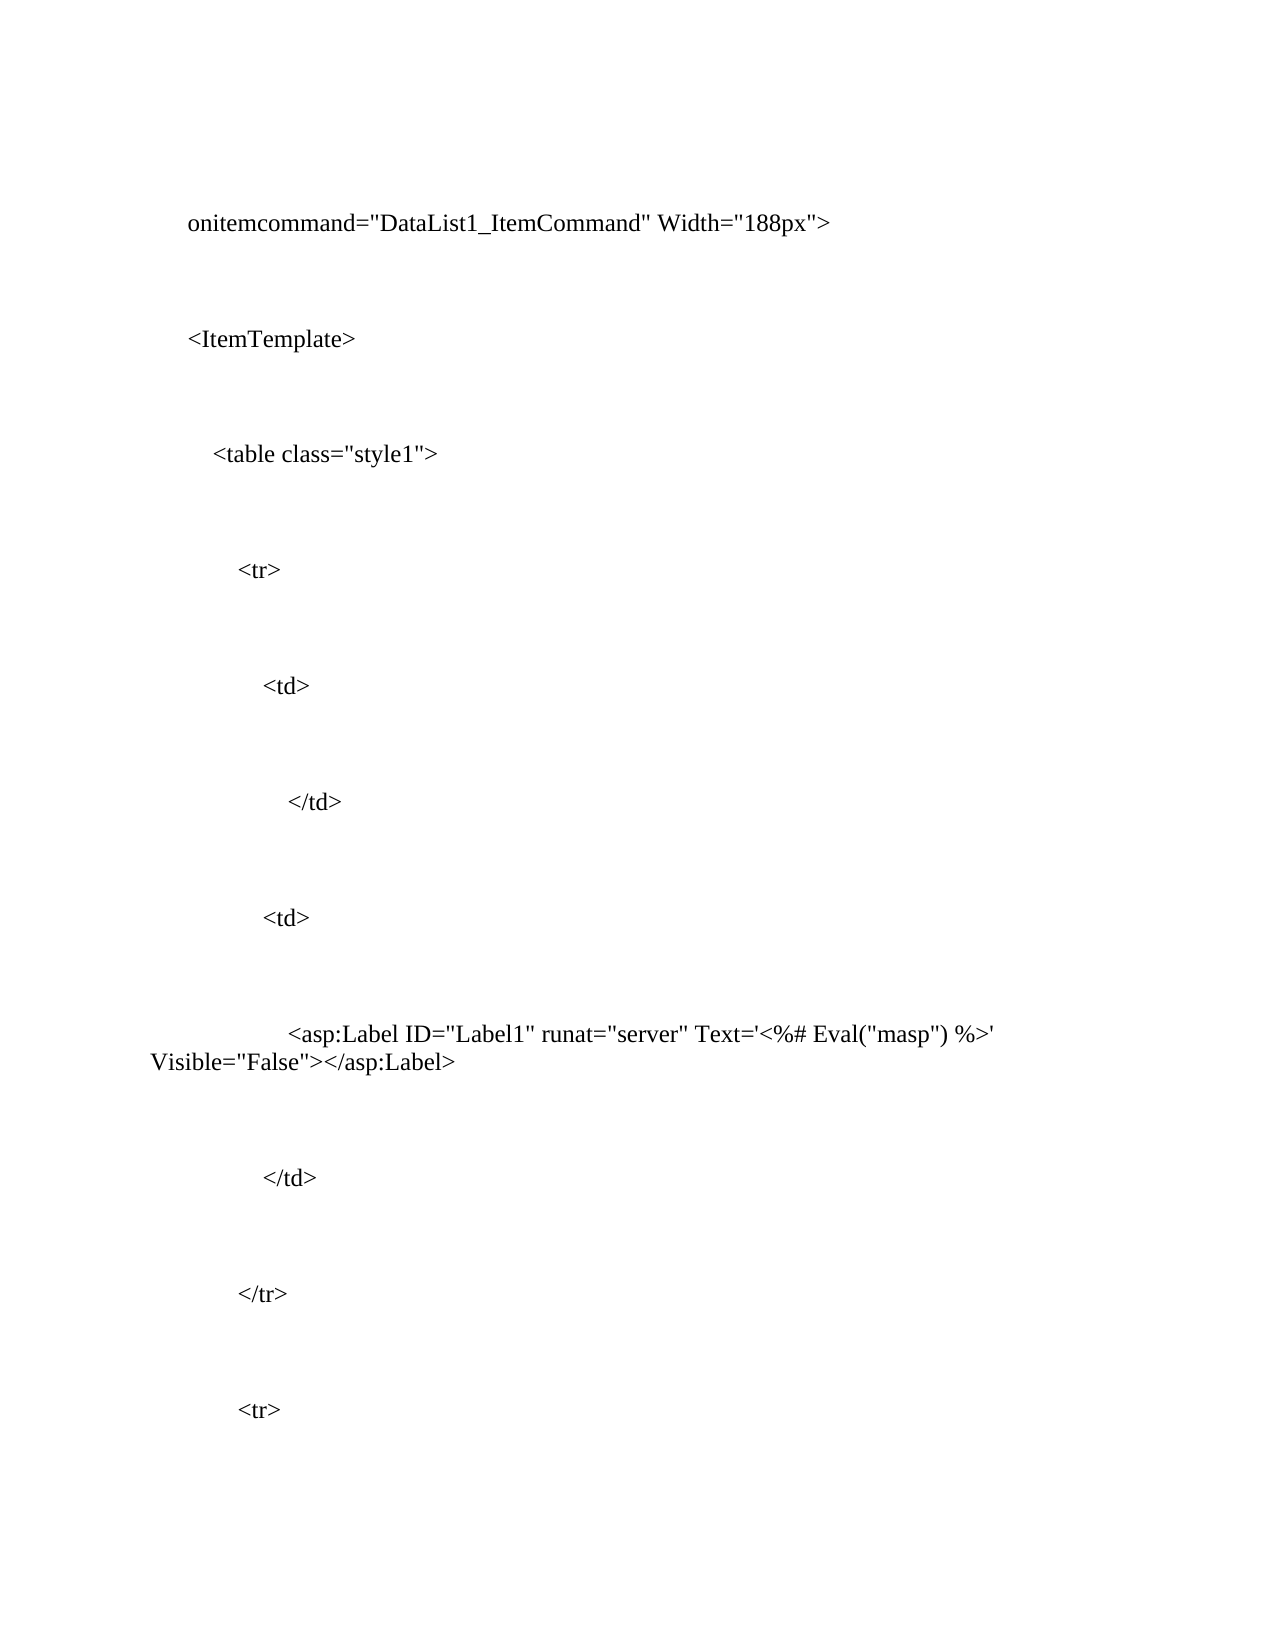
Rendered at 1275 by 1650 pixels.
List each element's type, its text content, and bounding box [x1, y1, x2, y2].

text <ItemTemplate> [150, 324, 1125, 352]
text <td> [150, 903, 1125, 932]
text onitemcommand="DataList1_ItemCommand" Width="188px"> [150, 208, 1125, 237]
text <asp:Label ID="Label1" runat="server" Text='<%# Eval("masp") %>' Visible="False"></asp:Label> [150, 1019, 1125, 1076]
text <table class="style1"> [150, 439, 1125, 468]
text <tr> [150, 1395, 1125, 1424]
text </td> [150, 787, 1125, 816]
text <tr> [150, 555, 1125, 584]
text </tr> [150, 1279, 1125, 1308]
text <td> [150, 671, 1125, 700]
text </td> [150, 1163, 1125, 1192]
